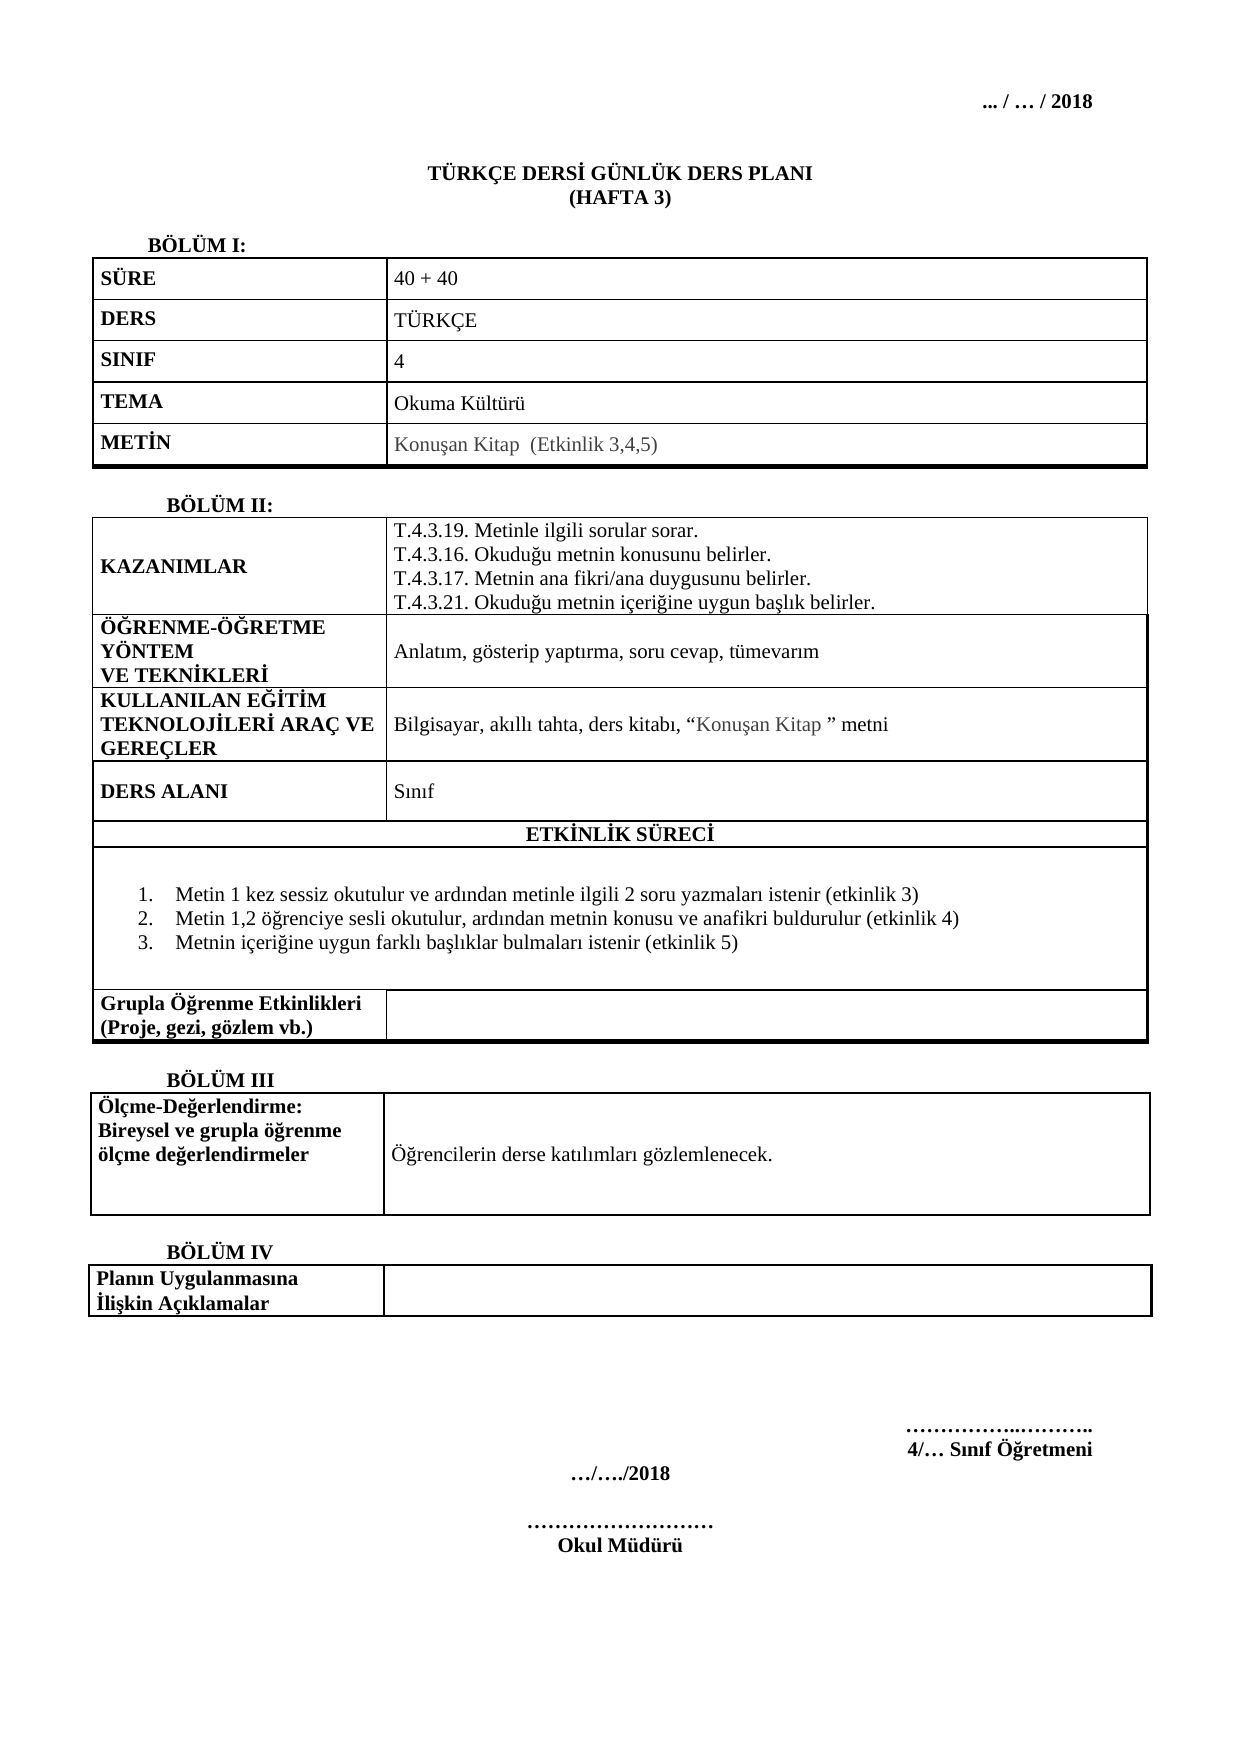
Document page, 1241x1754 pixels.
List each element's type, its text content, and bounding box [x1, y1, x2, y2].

text BÖLÜM II: [148, 493, 1092, 517]
subtitle BÖLÜM IV [148, 1240, 1092, 1264]
table_cell SINIF [94, 341, 386, 381]
table_cell Grupla Öğrenme Etkinlikleri (Proje, gezi, gözlem vb.) [94, 990, 386, 1039]
table_cell Sınıf [387, 762, 1146, 820]
table_cell Anlatım, gösterip yaptırma, soru cevap, tümevarım [387, 615, 1146, 687]
table_header SÜRE [94, 259, 386, 298]
table_header KAZANIMLAR [93, 518, 386, 614]
table_cell [387, 991, 1146, 1039]
text TÜRKÇE DERSİ GÜNLÜK DERS PLANI [148, 161, 1092, 185]
table_cell 4 [388, 341, 1146, 381]
table_cell TEMA [94, 383, 386, 422]
text ... / … / 2018 [148, 89, 1092, 113]
table_cell DERS [94, 300, 386, 340]
table_header Ölçme-Değerlendirme: Bireysel ve grupla öğrenme ölçme değerlendirmeler [92, 1094, 383, 1214]
table_cell DERS ALANI [94, 762, 386, 820]
text Okul Müdürü [148, 1533, 1092, 1557]
table_cell Okuma Kültürü [388, 383, 1146, 422]
text BÖLÜM I: [148, 233, 1092, 257]
text ……………………… [148, 1509, 1092, 1533]
table_cell Konuşan Kitap (Etkinlik 3,4,5) [388, 424, 1146, 464]
text …/…./2018 [148, 1461, 1092, 1485]
table_cell KULLANILAN EĞİTİM TEKNOLOJİLERİ ARAÇ VE GEREÇLER [93, 688, 386, 760]
table_cell ÖĞRENME-ÖĞRETME YÖNTEM VE TEKNİKLERİ [93, 615, 386, 687]
text (HAFTA 3) [148, 185, 1092, 209]
text 4/… Sınıf Öğretmeni [148, 1437, 1092, 1461]
subtitle BÖLÜM III [148, 1068, 1092, 1092]
table_header Öğrencilerin derse katılımları gözlemlenecek. [385, 1094, 1149, 1214]
table_header [385, 1266, 1150, 1314]
text ……………..……….. [148, 1413, 1092, 1437]
table_cell TÜRKÇE [388, 300, 1146, 340]
table_cell ETKİNLİK SÜRECİ [94, 822, 1146, 846]
table_header Planın Uygulanmasına İlişkin Açıklamalar [90, 1266, 383, 1314]
table_cell METİN [94, 424, 386, 464]
table_cell Metin 1 kez sessiz okutulur ve ardından metinle ilgili 2 soru yazmaları istenir (etkinlik 3) Metin 1,2 öğrenciye sesli okutulur, ardından metnin konusu ve anafikri buldurulur (etkinlik 4) Metnin içeriğine uygun farklı başlıklar bulmaları istenir (etkinlik 5) [94, 848, 1146, 989]
table_header T.4.3.19. Metinle ilgili sorular sorar. T.4.3.16. Okuduğu metnin konusunu belirler. T.4.3.17. Metnin ana fikri/ana duygusunu belirler. T.4.3.21. Okuduğu metnin içeriğine uygun başlık belirler. [387, 518, 1147, 614]
table_cell Bilgisayar, akıllı tahta, ders kitabı, “Konuşan Kitap ” metni [387, 688, 1146, 760]
table_header 40 + 40 [388, 259, 1146, 298]
